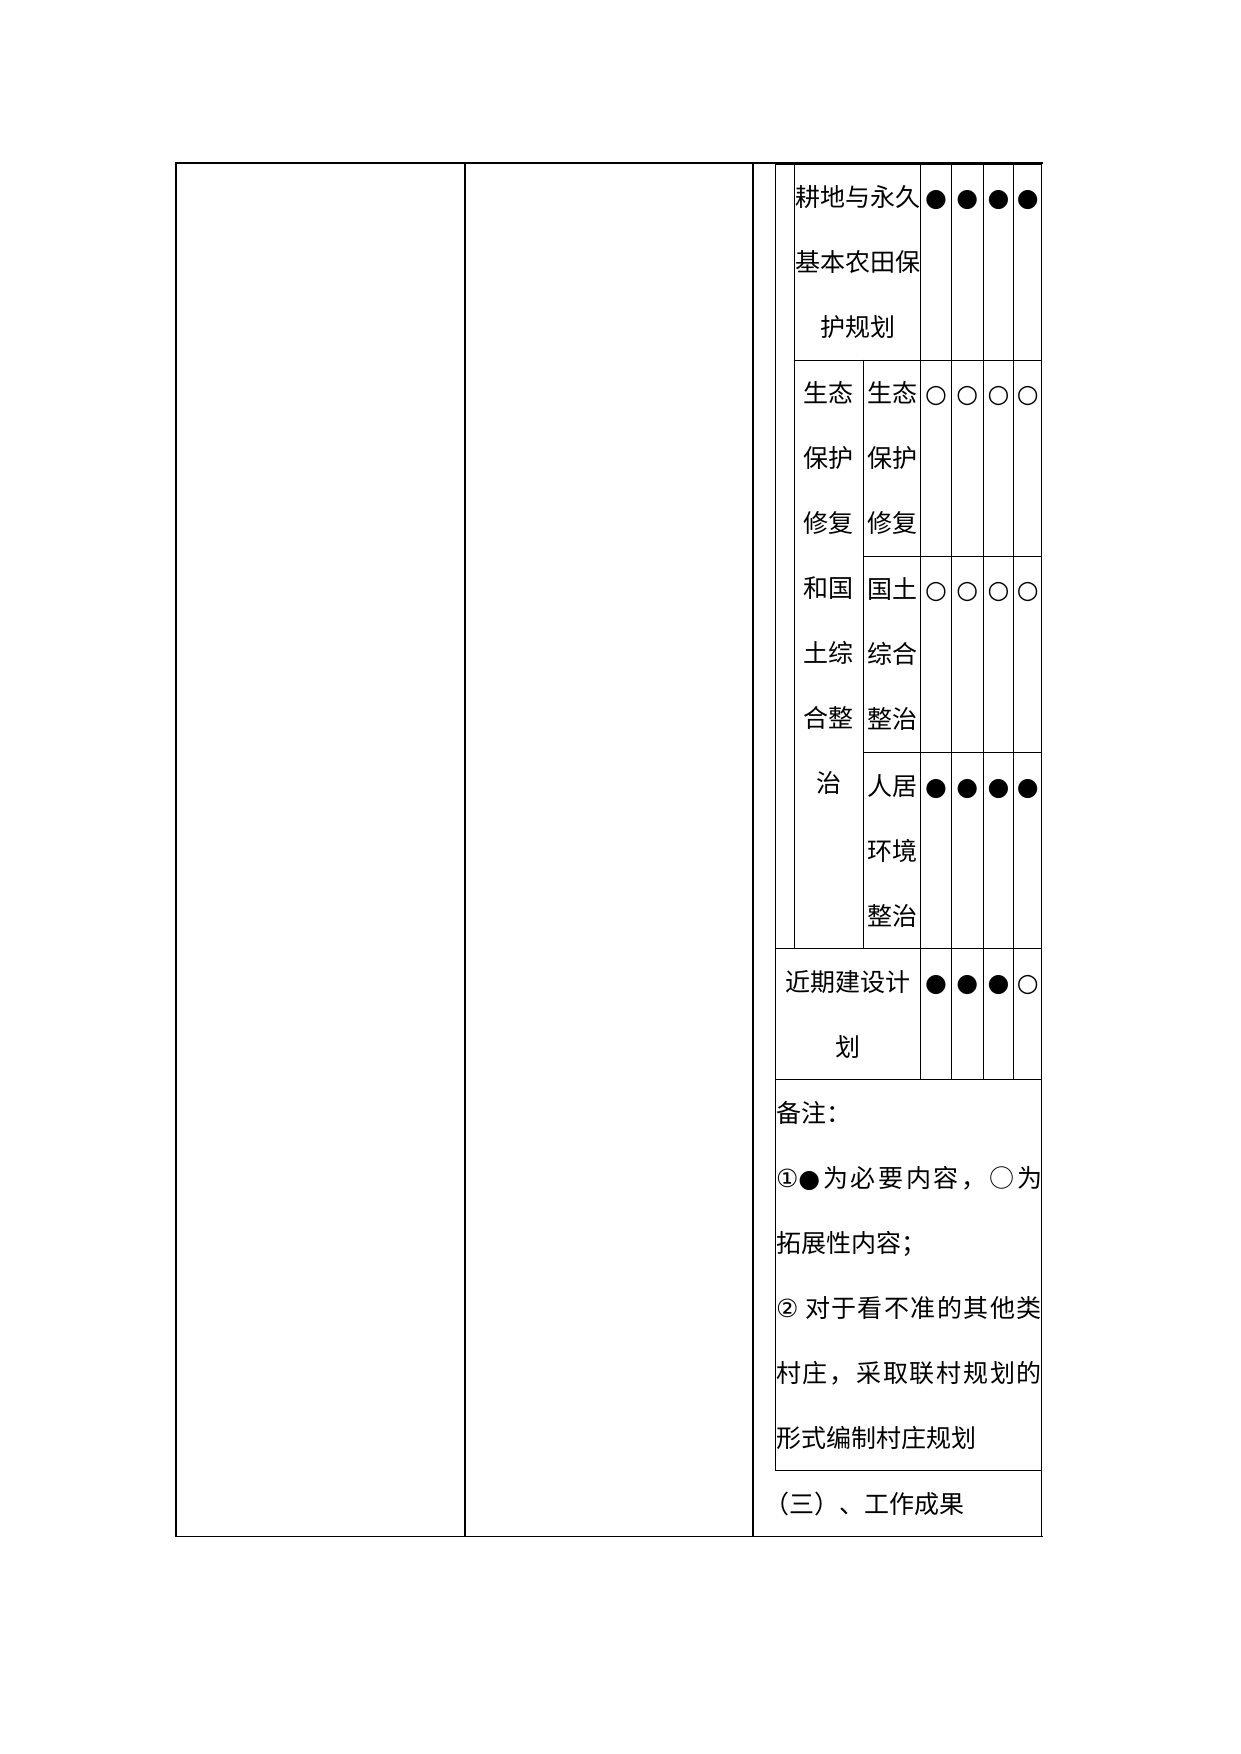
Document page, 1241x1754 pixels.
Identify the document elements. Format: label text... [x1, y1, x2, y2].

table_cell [754, 164, 1041, 1536]
table_cell [466, 164, 752, 1536]
table_cell 1 [177, 164, 464, 1536]
